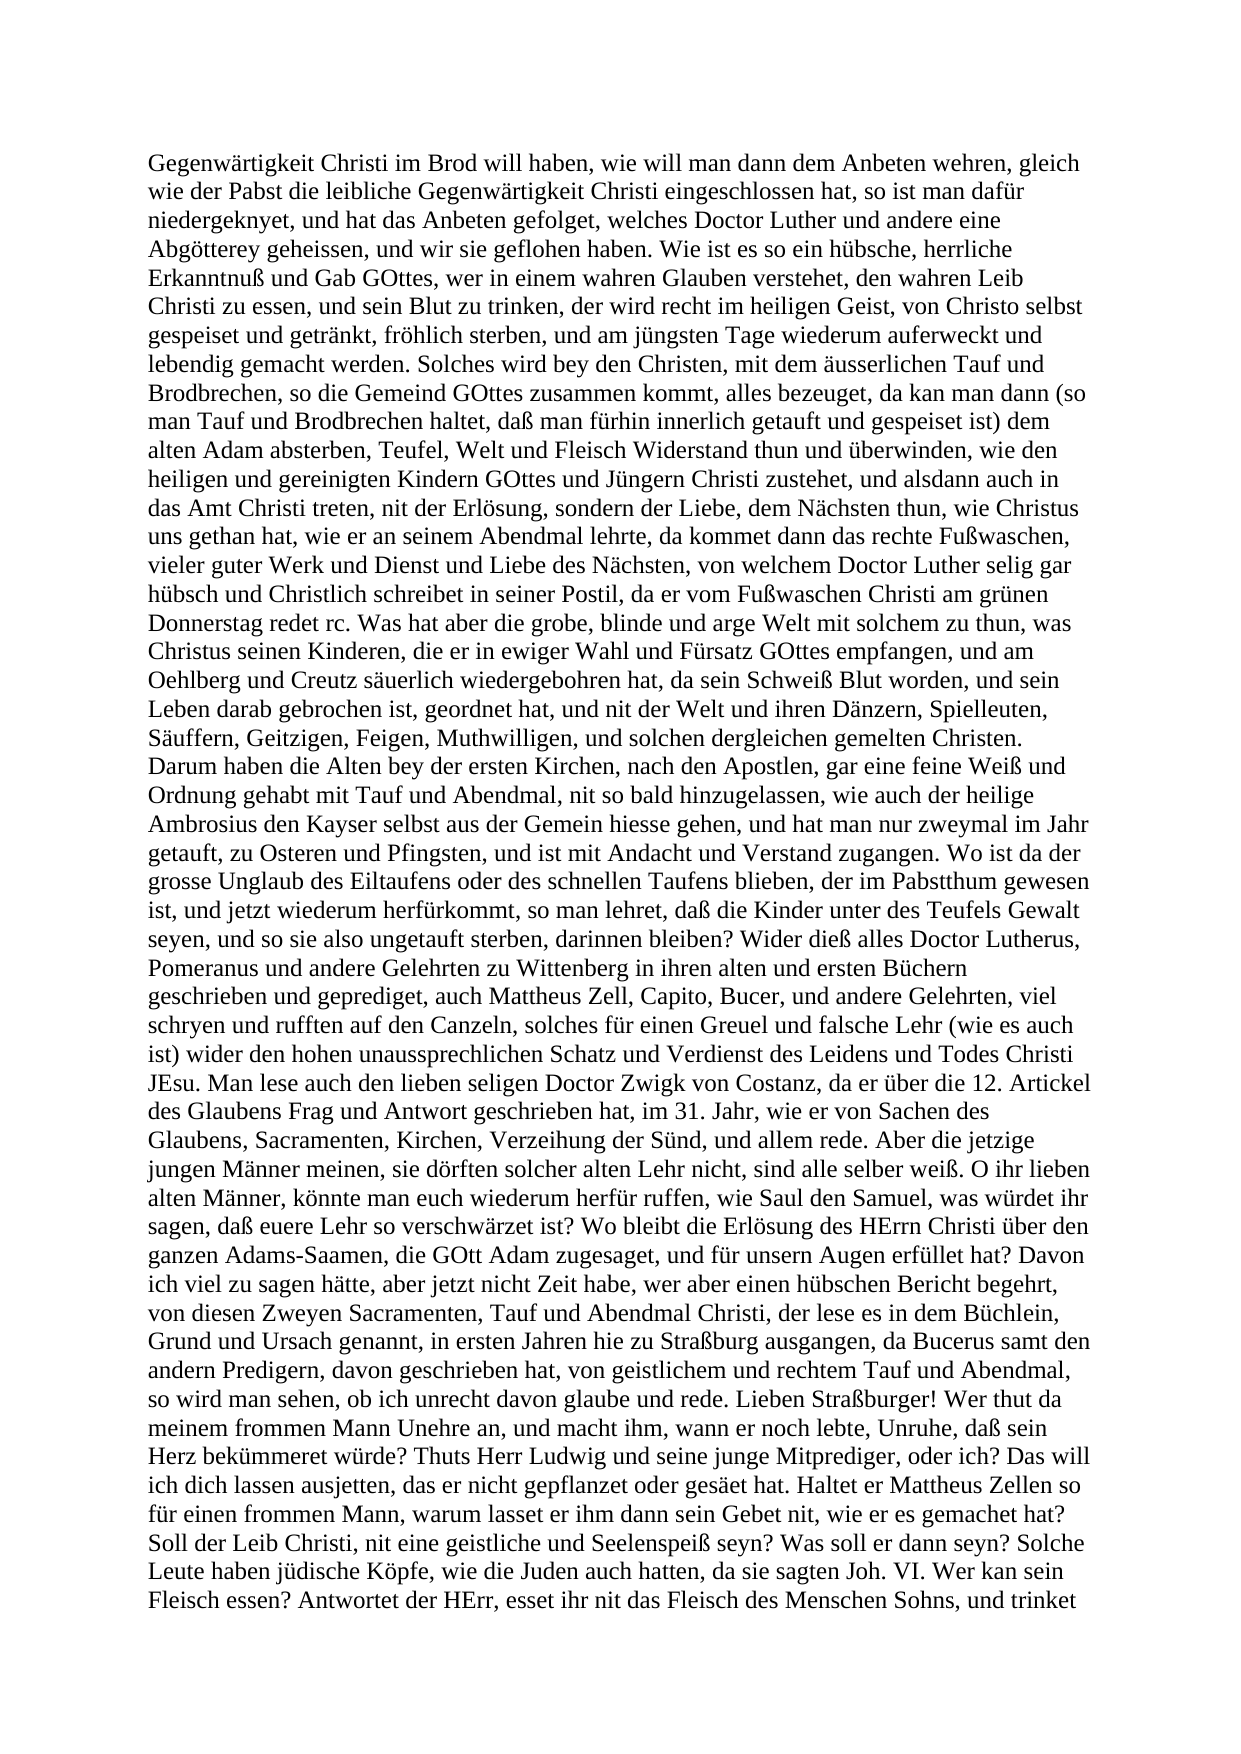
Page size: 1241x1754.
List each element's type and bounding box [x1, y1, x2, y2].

text [148, 148, 1093, 1614]
